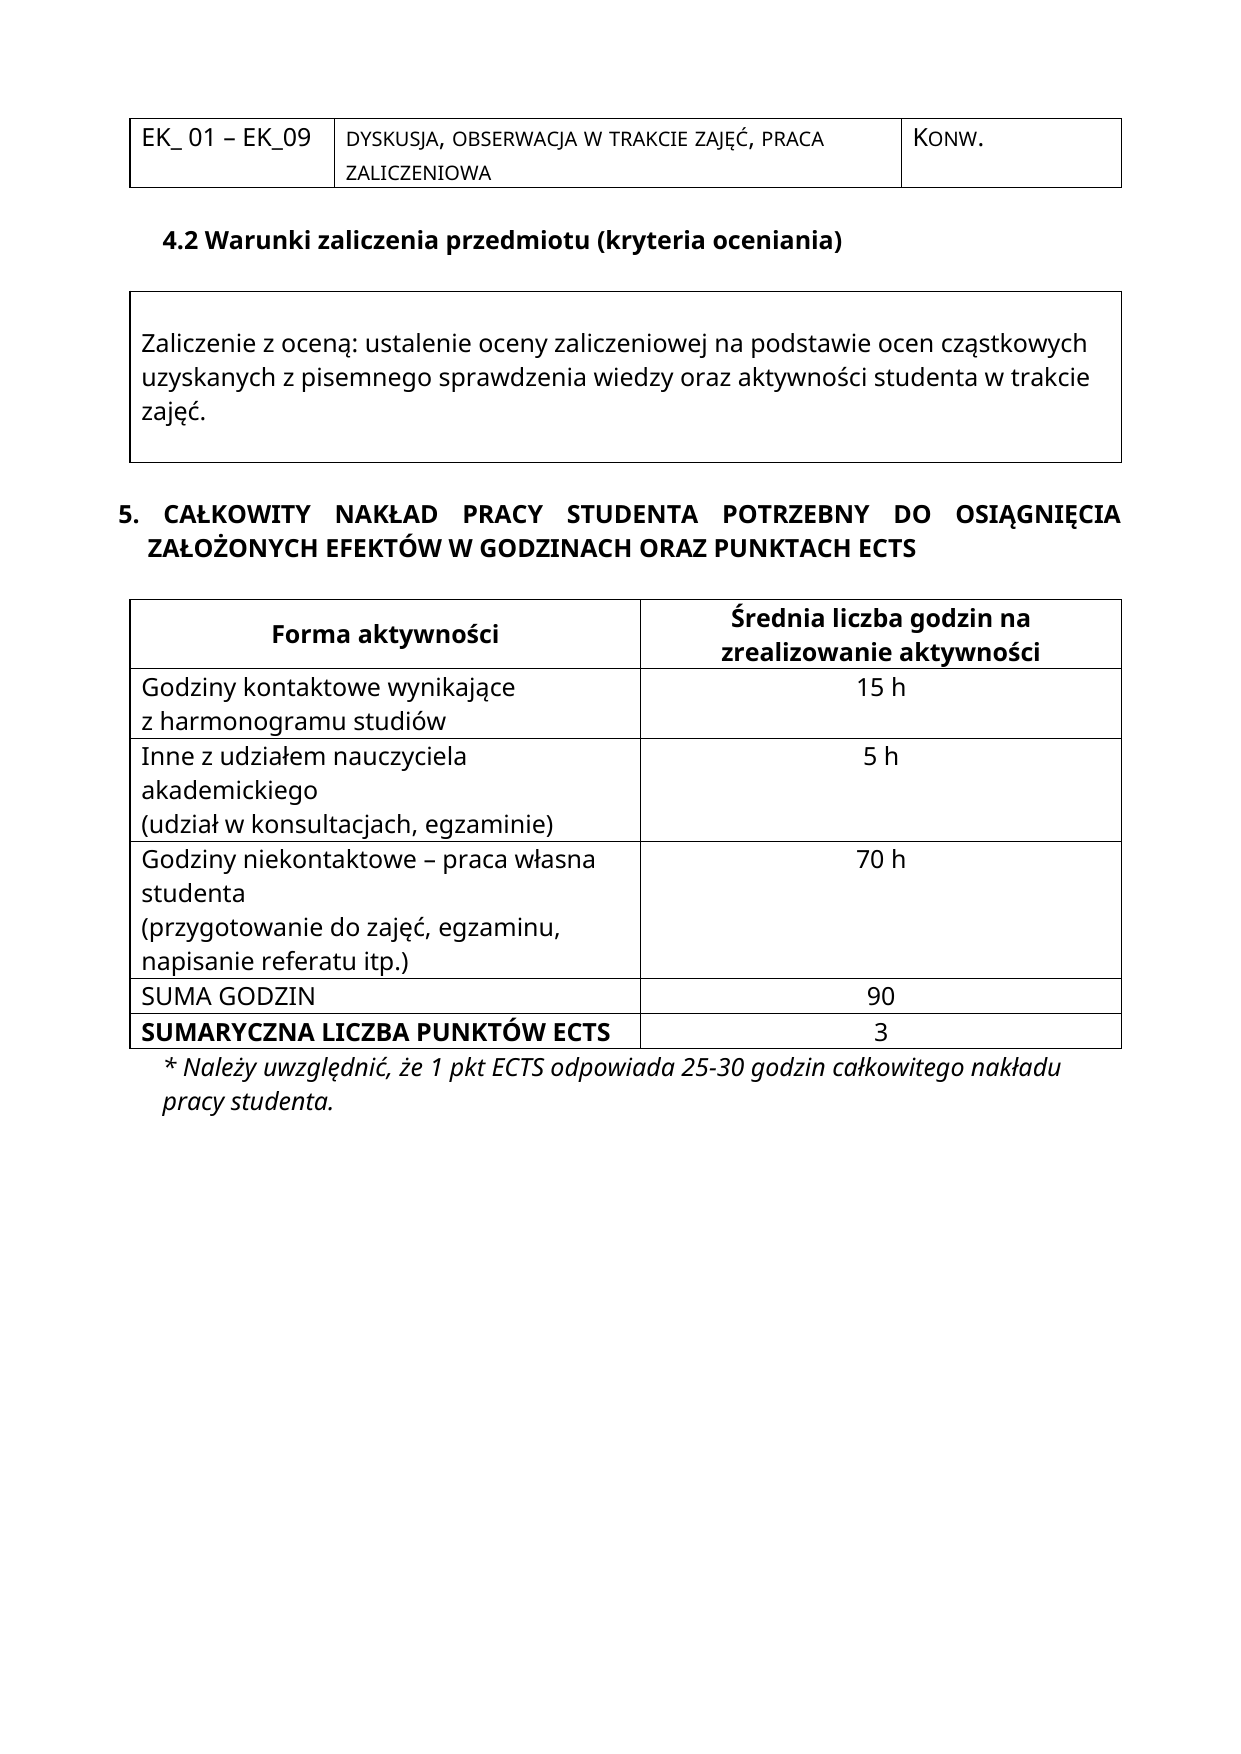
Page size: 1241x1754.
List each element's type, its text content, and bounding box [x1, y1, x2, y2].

text * Należy uwzględnić, że 1 pkt ECTS odpowiada 25-30 godzin całkowitego nakładu pracy studenta. [162, 1049, 1122, 1117]
table_cell Godziny kontaktowe wynikające z harmonogramu studiów [131, 669, 640, 737]
table_cell 90 [641, 979, 1121, 1013]
table_header Średnia liczba godzin na zrealizowanie aktywności [641, 600, 1121, 668]
table_cell SUMA GODZIN [131, 979, 640, 1013]
table_header Zaliczenie z oceną: ustalenie oceny zaliczeniowej na podstawie ocen cząstkowych uzyskanych z pisemnego sprawdzenia wiedzy oraz aktywności studenta w trakcie zajęć. [131, 292, 1121, 462]
table_cell dyskusja, obserwacja w trakcie zajęć, praca zaliczeniowa [335, 119, 901, 187]
table_header Forma aktywności [131, 600, 640, 668]
table_cell 15 h [641, 669, 1121, 737]
table_cell Inne z udziałem nauczyciela akademickiego (udział w konsultacjach, egzaminie) [131, 739, 640, 841]
text 5. CAŁKOWITY NAKŁAD PRACY STUDENTA POTRZEBNY DO OSIĄGNIĘCIA ZAŁOŻONYCH EFEKTÓW W GODZINACH ORAZ PUNKTACH ECTS [118, 497, 1122, 565]
table_cell 70 h [641, 842, 1121, 978]
table_cell SUMARYCZNA LICZBA PUNKTÓW ECTS [131, 1014, 640, 1048]
table_cell Konw. [902, 119, 1121, 187]
table_cell 5 h [641, 739, 1121, 841]
table_cell EK_ 01 – EK_09 [131, 119, 334, 187]
text 4.2 Warunki zaliczenia przedmiotu (kryteria oceniania) [162, 222, 1122, 256]
table_cell 3 [641, 1014, 1121, 1048]
table_cell Godziny niekontaktowe – praca własna studenta (przygotowanie do zajęć, egzaminu, napisanie referatu itp.) [131, 842, 640, 978]
